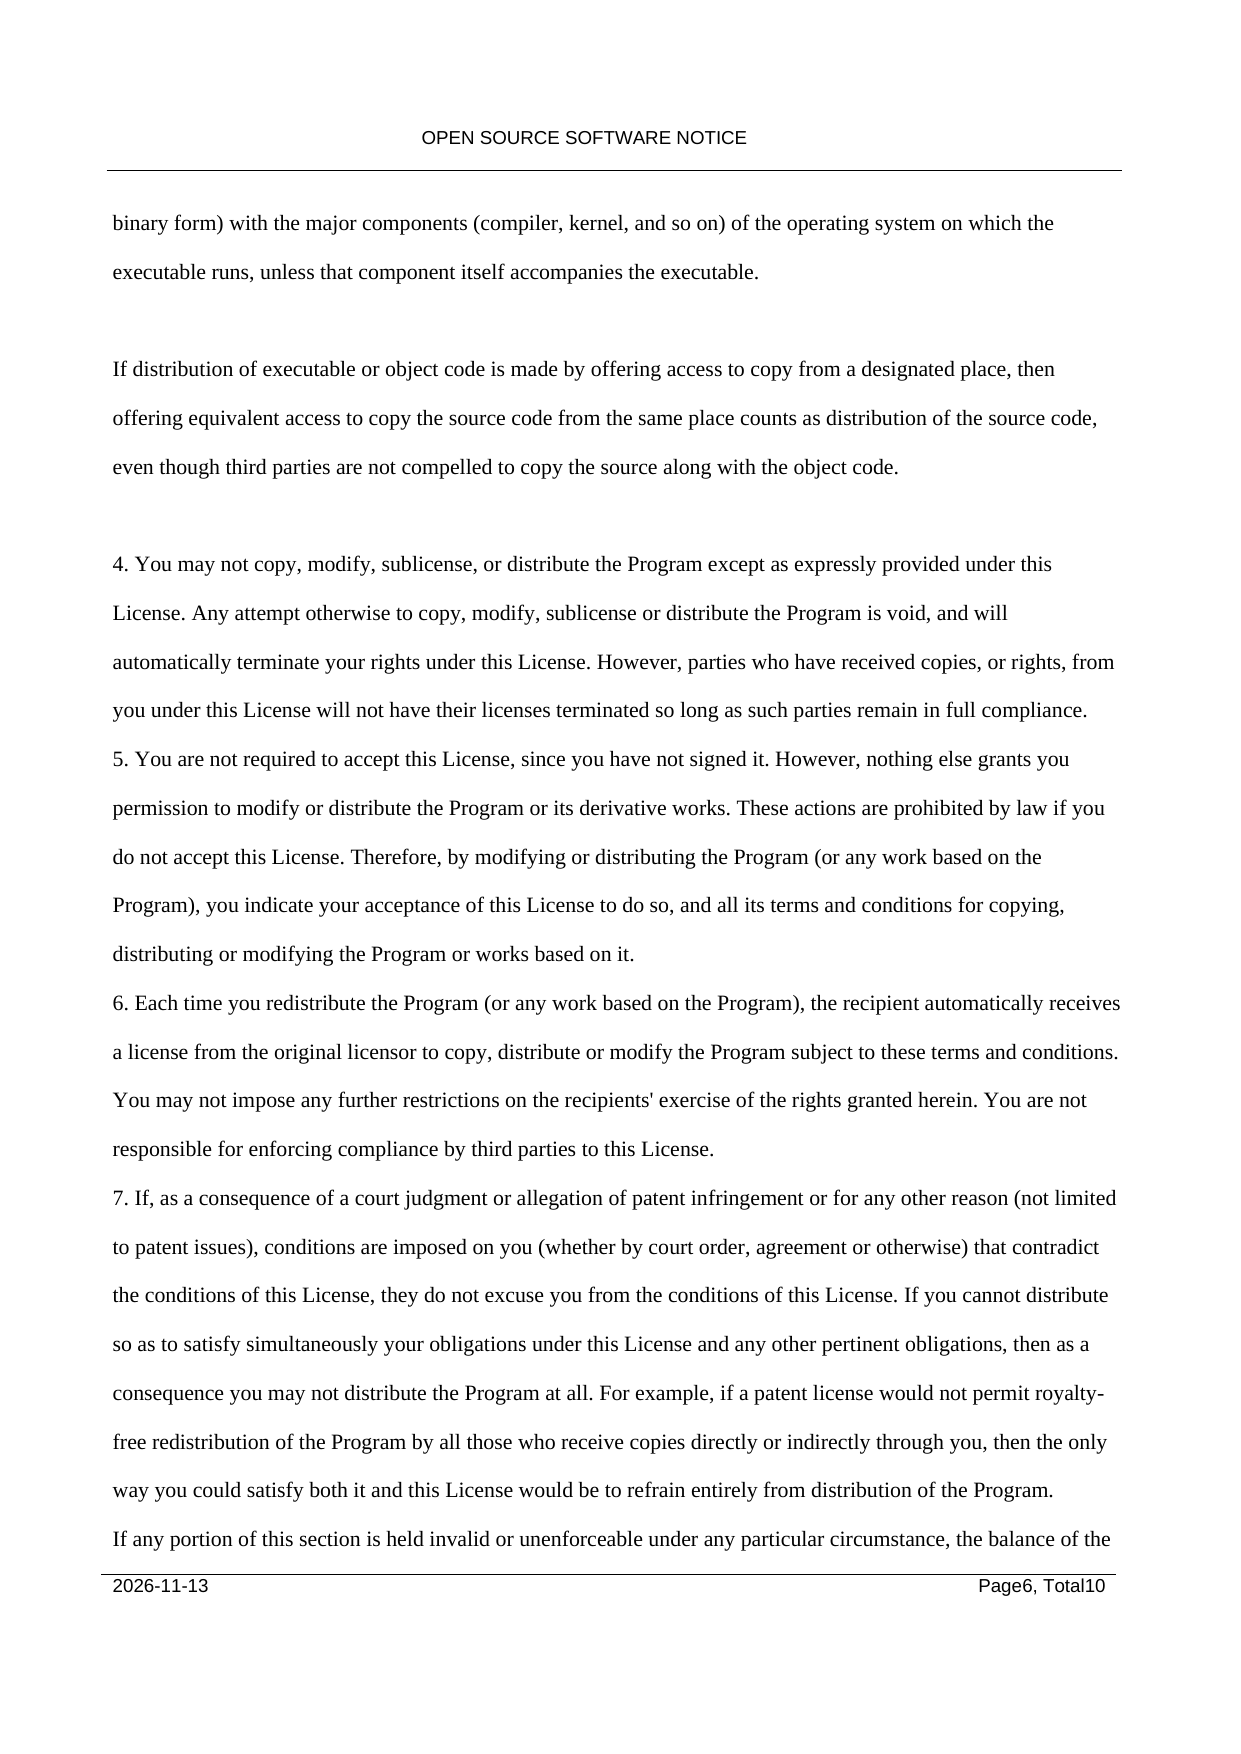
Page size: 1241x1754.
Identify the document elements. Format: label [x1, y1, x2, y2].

text [112, 206, 1128, 1555]
